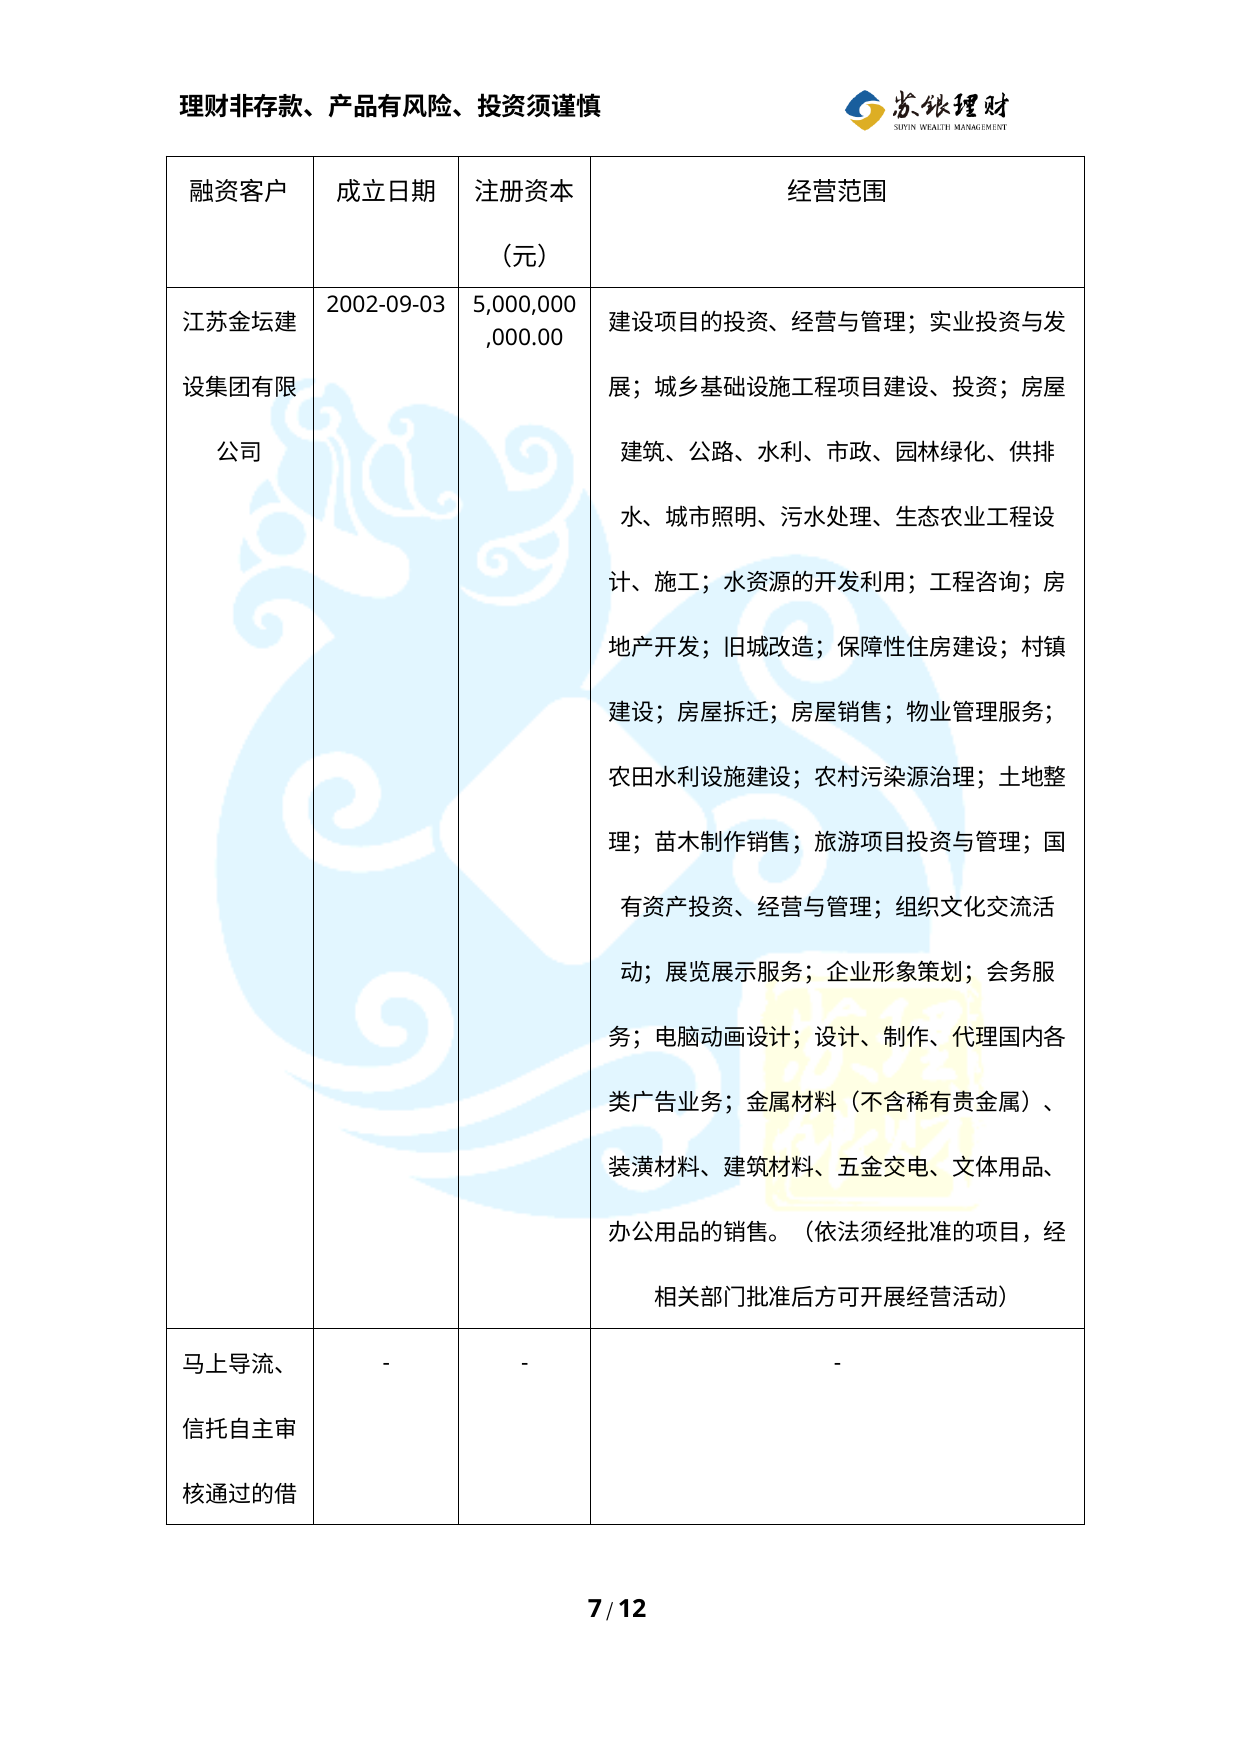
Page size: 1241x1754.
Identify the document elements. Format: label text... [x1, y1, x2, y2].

table_cell - [459, 1329, 590, 1524]
table_cell 建设项目的投资、经营与管理；实业投资与发展；城乡基础设施工程项目建设、投资；房屋建筑、公路、水利、市政、园林绿化、供排水、城市照明、污水处理、生态农业工程设计、施工；水资源的开发利用；工程咨询；房地产开发；旧城改造；保障性住房建设；村镇建设；房屋拆迁；房屋销售；物业管理服务；农田水利设施建设；农村污染源治理；土地整理；苗木制作销售；旅游项目投资与管理；国有资产投资、经营与管理；组织文化交流活动；展览展示服务；企业形象策划；会务服务；电脑动画设计；设计、制作、代理国内各类广告业务；金属材料（不含稀有贵金属）、装潢材料、建筑材料、五金交电、文体用品、办公用品的销售。（依法须经批准的项目，经相关部门批准后方可开展经营活动） [591, 288, 1084, 1328]
table_header 注册资本（元） [459, 157, 590, 287]
table_header 成立日期 [314, 157, 458, 287]
table_cell 5,000,000,000.00 [459, 288, 590, 1328]
picture [820, 72, 1039, 143]
table_cell - [314, 1329, 458, 1524]
table_cell 马上导流、信托自主审核通过的借款人 [167, 1329, 313, 1524]
table_cell 江苏金坛建设集团有限公司 [167, 288, 313, 1328]
table_cell - [591, 1329, 1084, 1524]
table_cell 2002-09-03 [314, 288, 458, 1328]
table_header 经营范围 [591, 157, 1084, 287]
table_header 融资客户 [167, 157, 313, 287]
